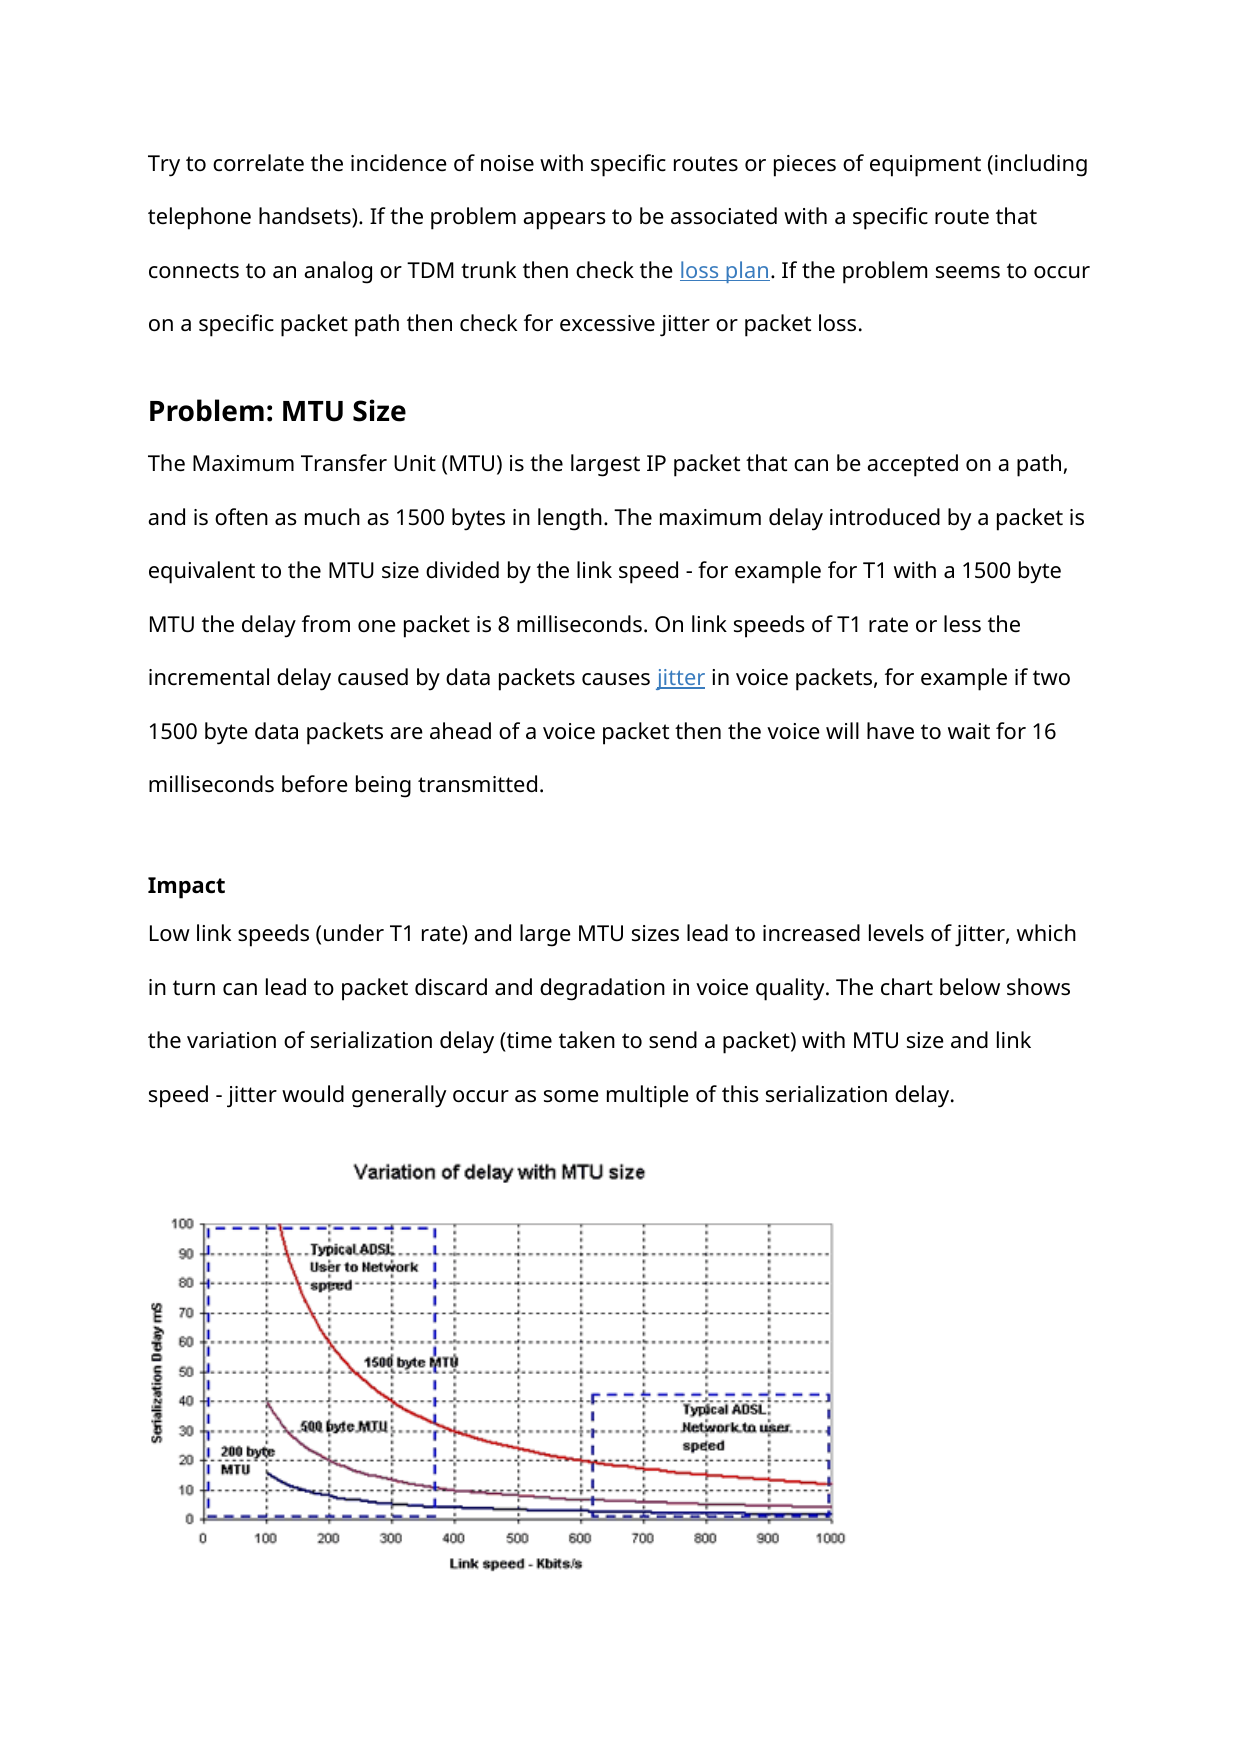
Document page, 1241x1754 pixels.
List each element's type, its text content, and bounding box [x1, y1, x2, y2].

text Low link speeds (under T1 rate) and large MTU sizes lead to increased levels of jitter, which in turn can lead to packet discard and degradation in voice quality. The chart below shows the variation of serialization delay (time taken to send a packet) with MTU size and link speed - jitter would generally occur as some multiple of this serialization delay. [148, 918, 1093, 1109]
text Try to correlate the incidence of noise with specific routes or pieces of equipment (including telephone handsets). If the problem appears to be associated with a specific route that connects to an analog or TDM trunk then check the loss plan. If the problem seems to occur on a specific packet path then check for excessive jitter or packet loss. [148, 148, 1093, 338]
text Problem: MTU Size [148, 391, 1093, 429]
text The Maximum Transfer Unit (MTU) is the largest IP packet that can be accepted on a path, and is often as much as 1500 bytes in length. The maximum delay introduced by a packet is equivalent to the MTU size divided by the link speed - for example for T1 with a 1500 byte MTU the delay from one packet is 8 milliseconds. On link speeds of T1 rate or less the incremental delay caused by data packets causes jitter in voice packets, for example if two 1500 byte data packets are ahead of a voice packet then the voice will have to wait for 16 milliseconds before being transmitted. [148, 448, 1093, 799]
picture [147, 1161, 851, 1576]
text Impact [148, 870, 1093, 899]
